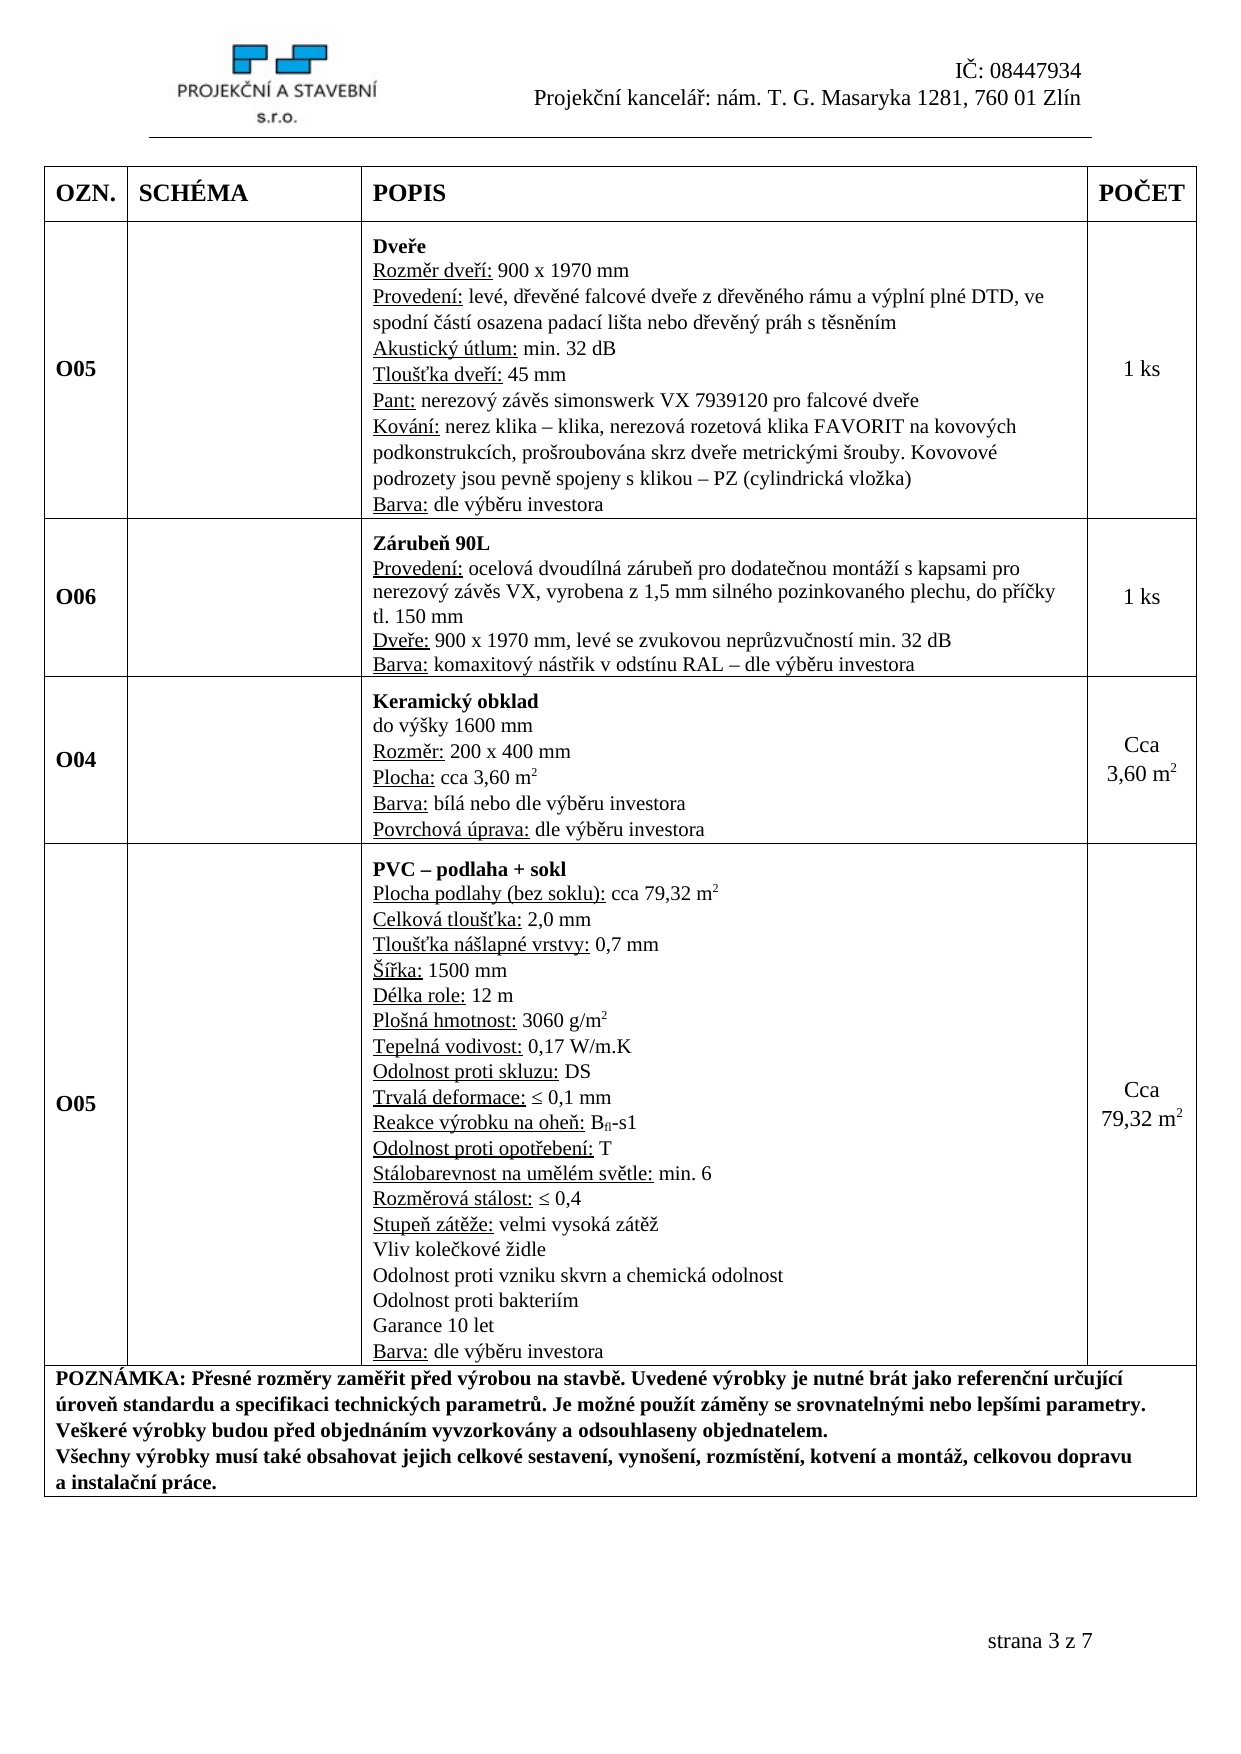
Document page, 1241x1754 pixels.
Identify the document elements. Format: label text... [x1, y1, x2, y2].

table_cell Keramický obklad do výšky 1600 mm Rozměr: 200 x 400 mm Plocha: cca 3,60 m2 Barva: bílá nebo dle výběru investora Povrchová úprava: dle výběru investora [362, 677, 1087, 843]
table_cell [128, 844, 361, 1365]
table_cell 1 ks [1088, 519, 1196, 676]
table_cell 1 ks [1088, 222, 1196, 518]
table_cell [128, 222, 361, 518]
table_cell POZNÁMKA: Přesné rozměry zaměřit před výrobou na stavbě. Uvedené výrobky je nutné brát jako referenční určující úroveň standardu a specifikaci technických parametrů. Je možné použít záměny se srovnatelnými nebo lepšími parametry. Veškeré výrobky budou před objednáním vyvzorkovány a odsouhlaseny objednatelem. Všechny výrobky musí také obsahovat jejich celkové sestavení, vynošení, rozmístění, kotvení a montáž, celkovou dopravu a instalační práce. [45, 1366, 1196, 1496]
table_cell O04 [45, 677, 127, 843]
table_cell Cca 3,60 m2 [1088, 677, 1196, 843]
table_header OZN. [45, 167, 127, 221]
table_cell O06 [45, 519, 127, 676]
table_cell PVC – podlaha + sokl Plocha podlahy (bez soklu): cca 79,32 m2 Celková tloušťka: 2,0 mm Tloušťka nášlapné vrstvy: 0,7 mm Šířka: 1500 mm Délka role: 12 m Plošná hmotnost: 3060 g/m2 Tepelná vodivost: 0,17 W/m.K Odolnost proti skluzu: DS Trvalá deformace: ≤ 0,1 mm Reakce výrobku na oheň: Bfl-s1 Odolnost proti opotřebení: T Stálobarevnost na umělém světle: min. 6 Rozměrová stálost: ≤ 0,4 Stupeň zátěže: velmi vysoká zátěž Vliv kolečkové židle Odolnost proti vzniku skvrn a chemická odolnost Odolnost proti bakteriím Garance 10 let Barva: dle výběru investora [362, 844, 1087, 1365]
table_header POPIS [362, 167, 1087, 221]
picture [159, 30, 389, 135]
table_cell Zárubeň 90L Provedení: ocelová dvoudílná zárubeň pro dodatečnou montáží s kapsami pro nerezový závěs VX, vyrobena z 1,5 mm silného pozinkovaného plechu, do příčky tl. 150 mm Dveře: 900 x 1970 mm, levé se zvukovou neprůzvučností min. 32 dB Barva: komaxitový nástřik v odstínu RAL – dle výběru investora [362, 519, 1087, 676]
table_header SCHÉMA [128, 167, 361, 221]
table_cell [128, 677, 361, 843]
table_cell Dveře Rozměr dveří: 900 x 1970 mm Provedení: levé, dřevěné falcové dveře z dřevěného rámu a výplní plné DTD, ve spodní částí osazena padací lišta nebo dřevěný práh s těsněním Akustický útlum: min. 32 dB Tloušťka dveří: 45 mm Pant: nerezový závěs simonswerk VX 7939120 pro falcové dveře Kování: nerez klika – klika, nerezová rozetová klika FAVORIT na kovových podkonstrukcích, prošroubována skrz dveře metrickými šrouby. Kovovové podrozety jsou pevně spojeny s klikou – PZ (cylindrická vložka) Barva: dle výběru investora [362, 222, 1087, 518]
table_cell [128, 519, 361, 676]
table_header POČET [1088, 167, 1196, 221]
table_cell Cca 79,32 m2 [1088, 844, 1196, 1365]
table_cell O05 [45, 844, 127, 1365]
table_cell O05 [45, 222, 127, 518]
